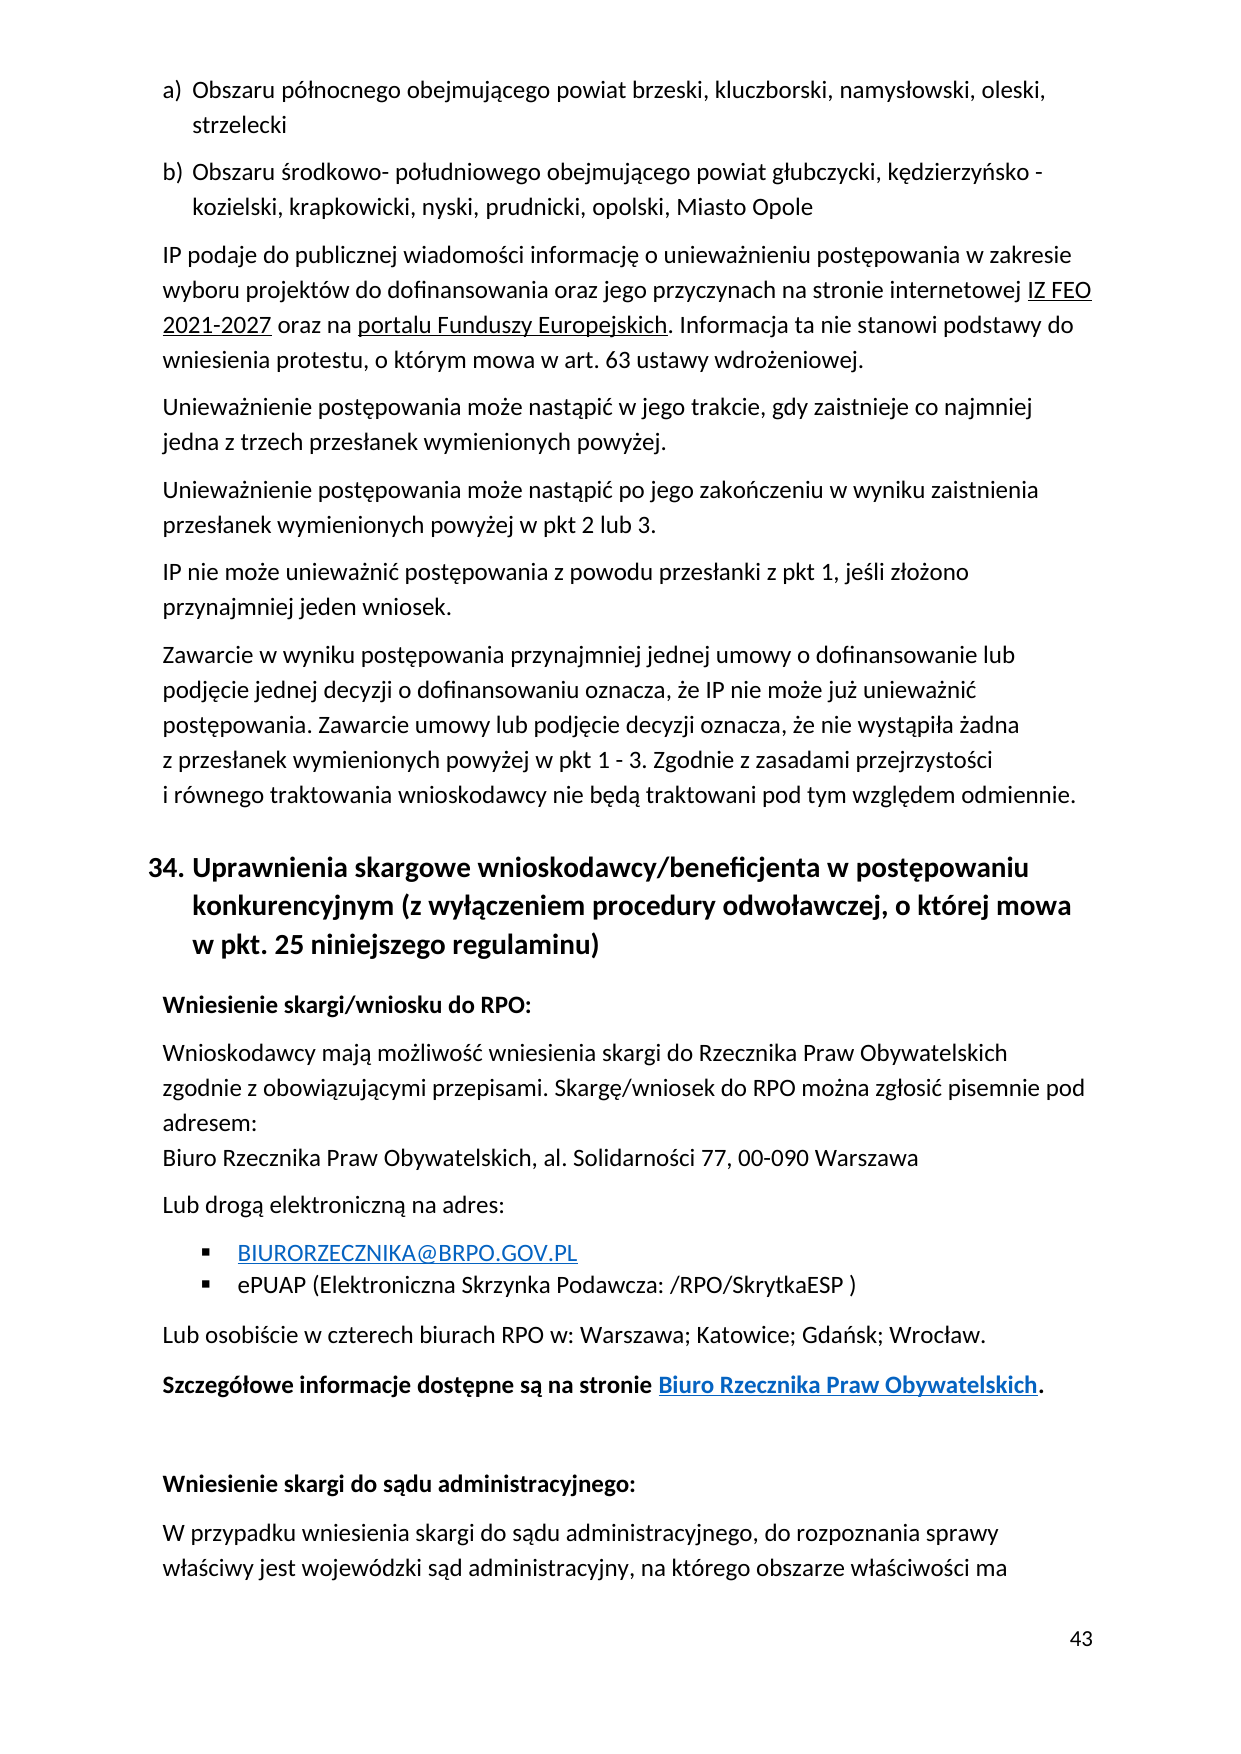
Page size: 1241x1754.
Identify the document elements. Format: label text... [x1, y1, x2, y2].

list Obszaru środkowo- południowego obejmującego powiat głubczycki, kędzierzyńsko - kozielski, krapkowicki, nyski, prudnicki, opolski, Miasto Opole [162, 156, 1075, 222]
text Lub osobiście w czterech biurach RPO w: Warszawa; Katowice; Gdańsk; Wrocław. [162, 1319, 1093, 1350]
subtitle Uprawnienia skargowe wnioskodawcy/beneficjenta w postępowaniu konkurencyjnym (z wyłączeniem procedury odwoławczej, o której mowa w pkt. 25 niniejszego regulaminu) [148, 849, 1093, 961]
text Wniesienie skargi do sądu administracyjnego: [162, 1468, 1093, 1498]
text Wnioskodawcy mają możliwość wniesienia skargi do Rzecznika Praw Obywatelskich zgodnie z obowiązującymi przepisami. Skargę/wniosek do RPO można zgłosić pisemnie pod adresem: Biuro Rzecznika Praw Obywatelskich, al. Solidarności 77, 00-090 Warszawa [162, 1037, 1093, 1172]
text Zawarcie w wyniku postępowania przynajmniej jednej umowy o dofinansowanie lub podjęcie jednej decyzji o dofinansowaniu oznacza, że IP nie może już unieważnić postępowania. Zawarcie umowy lub podjęcie decyzji oznacza, że nie wystąpiła żadna z przesłanek wymienionych powyżej w pkt 1 - 3. Zgodnie z zasadami przejrzystości i równego traktowania wnioskodawcy nie będą traktowani pod tym względem odmiennie. [162, 639, 1093, 809]
list Obszaru północnego obejmującego powiat brzeski, kluczborski, namysłowski, oleski, strzelecki [162, 74, 1075, 139]
list ePUAP (Elektroniczna Skrzynka Podawcza: /RPO/SkrytkaESP ) [200, 1269, 1093, 1300]
text IP podaje do publicznej wiadomości informację o unieważnieniu postępowania w zakresie wyboru projektów do dofinansowania oraz jego przyczynach na stronie internetowej IZ FEO 2021-2027 oraz na portalu Funduszy Europejskich. Informacja ta nie stanowi podstawy do wniesienia protestu, o którym mowa w art. 63 ustawy wdrożeniowej. [162, 239, 1093, 374]
text Szczegółowe informacje dostępne są na stronie Biuro Rzecznika Praw Obywatelskich. [162, 1369, 1093, 1399]
list BIURORZECZNIKA@BRPO.GOV.PL [200, 1237, 1093, 1267]
text Wniesienie skargi/wniosku do RPO: [162, 989, 1093, 1020]
text IP nie może unieważnić postępowania z powodu przesłanki z pkt 1, jeśli złożono przynajmniej jeden wniosek. [162, 556, 1093, 622]
text Lub drogą elektroniczną na adres: [162, 1189, 1093, 1220]
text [162, 1517, 1093, 1583]
text Unieważnienie postępowania może nastąpić w jego trakcie, gdy zaistnieje co najmniej jedna z trzech przesłanek wymienionych powyżej. [162, 391, 1093, 457]
text Unieważnienie postępowania może nastąpić po jego zakończeniu w wyniku zaistnienia przesłanek wymienionych powyżej w pkt 2 lub 3. [162, 474, 1093, 539]
